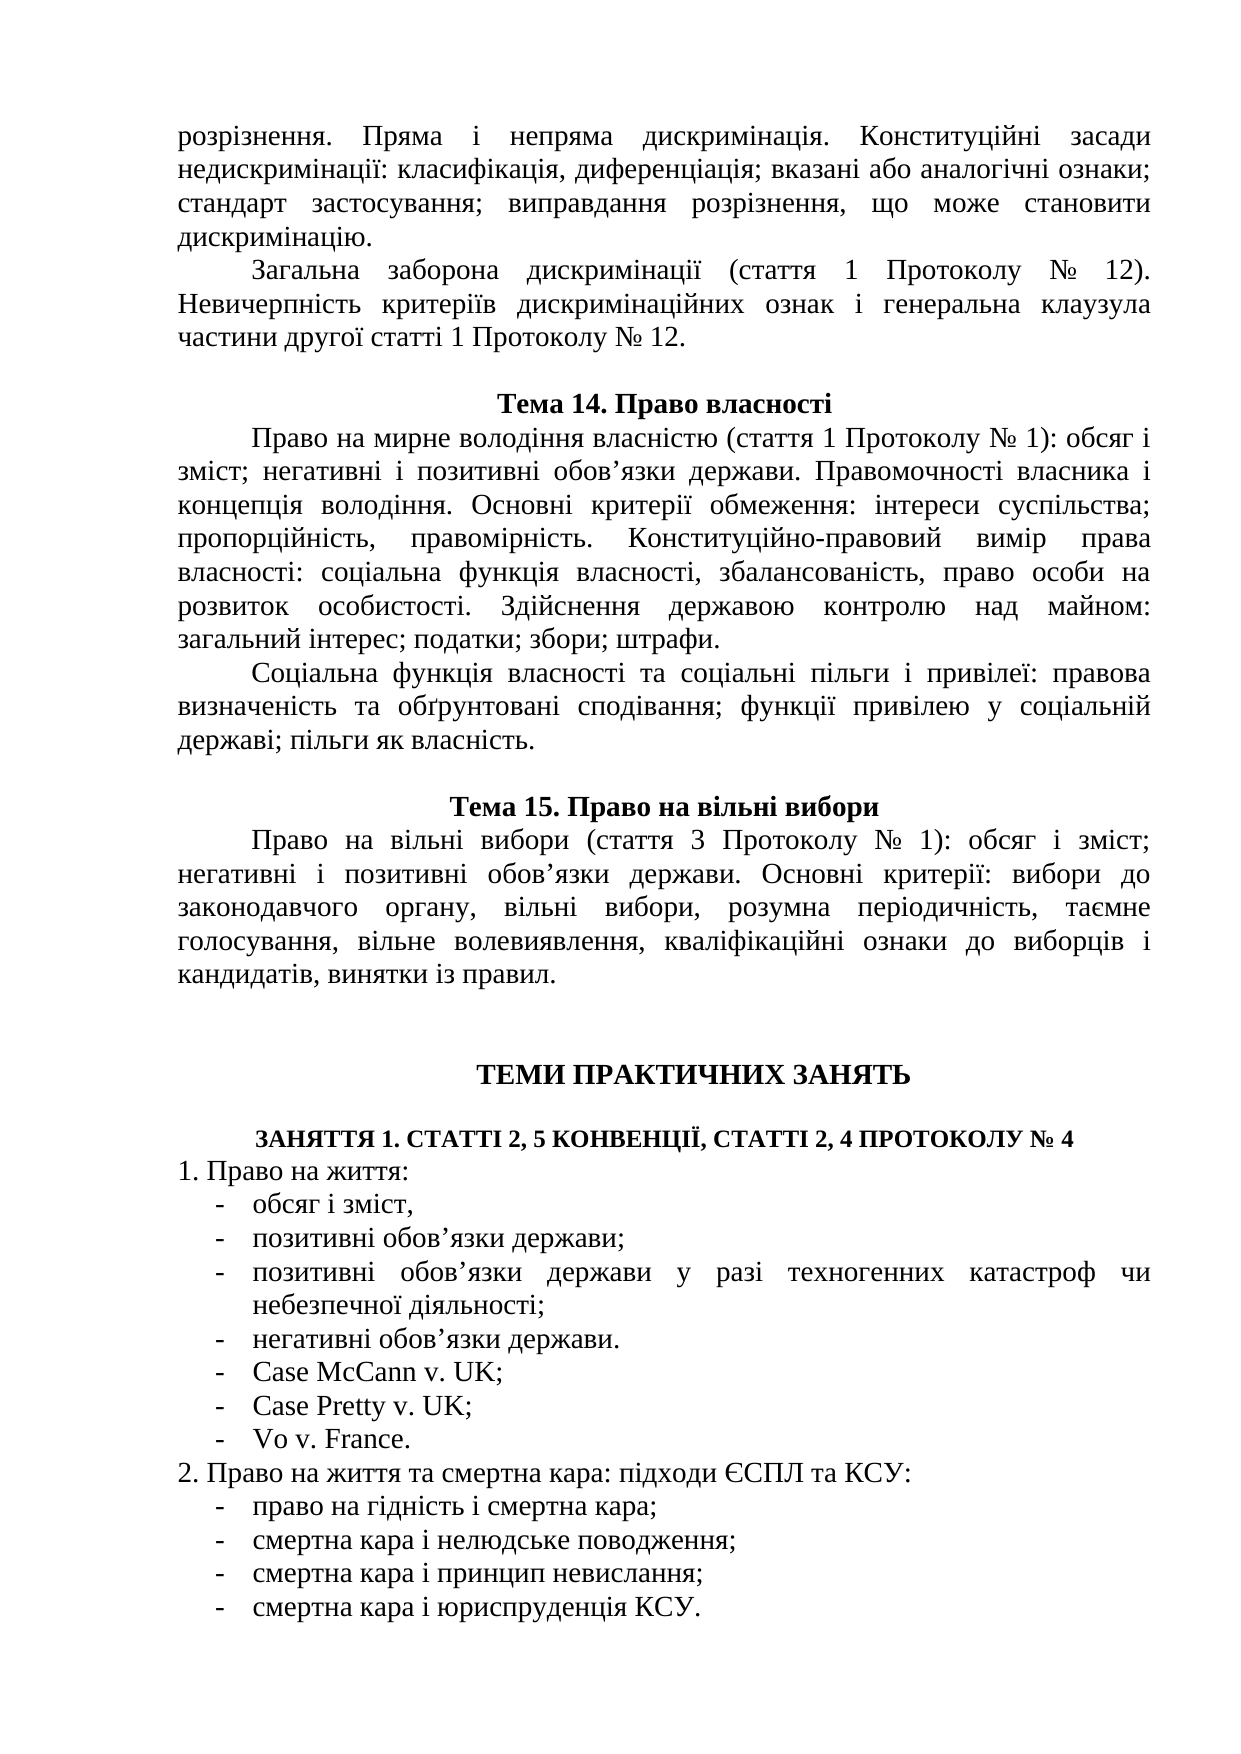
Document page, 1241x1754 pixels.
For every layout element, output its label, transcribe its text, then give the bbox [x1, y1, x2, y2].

list позитивні обов’язки держави у разі техногенних катастроф чи небезпечної діяльності; [215, 1254, 1152, 1321]
text Право на мирне володіння власністю (стаття 1 Протоколу № 1): обсяг і зміст; негативні і позитивні обов’язки держави. Правомочності власника і концепція володіння. Основні критерії обмеження: інтереси суспільства; пропорційність, правомірність. Конституційно-правовий вимір права власності: соціальна функція власності, збалансованість, право особи на розвиток особистості. Здійснення державою контролю над майном: загальний інтерес; податки; збори; штрафи. [177, 420, 1152, 655]
text Тема 14. Право власності [177, 386, 1152, 420]
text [177, 118, 1152, 252]
text 1. Право на життя: [177, 1153, 1152, 1187]
text Право на вільні вибори (стаття 3 Протоколу № 1): обсяг і зміст; негативні і позитивні обов’язки держави. Основні критерії: вибори до законодавчого органу, вільні вибори, розумна періодичність, таємне голосування, вільне волевиявлення, кваліфікаційні ознаки до виборців і кандидатів, винятки із правил. [177, 822, 1152, 990]
list смертна кара і принцип невислання; [215, 1556, 1152, 1589]
text Тема 15. Право на вільні вибори [177, 789, 1152, 822]
text Заняття 1. Статті 2, 5 Конвенції, статті 2, 4 Протоколу № 4 [177, 1124, 1152, 1153]
list негативні обов’язки держави. [215, 1321, 1152, 1354]
list Case McCann v. UK; [215, 1354, 1152, 1388]
list смертна кара і юриспруденція КСУ. [215, 1589, 1152, 1623]
text Соціальна функція власності та соціальні пільги і привілеї: правова визначеність та обґрунтовані сподівання; функції привілею у соціальній державі; пільги як власність. [177, 655, 1152, 755]
list Vo v. France. [215, 1421, 1152, 1455]
list позитивні обов’язки держави; [215, 1220, 1152, 1254]
list Case Pretty v. UK; [215, 1388, 1152, 1421]
list право на гідність і смертна кара; [215, 1488, 1152, 1522]
list смертна кара і нелюдське поводження; [215, 1522, 1152, 1556]
list обсяг і зміст, [215, 1187, 1152, 1220]
text Теми практичних занять [236, 1057, 1152, 1091]
text 2. Право на життя та смертна кара: підходи ЄСПЛ та КСУ: [177, 1455, 1152, 1488]
text Загальна заборона дискримінації (стаття 1 Протоколу № 12). Невичерпність критеріїв дискримінаційних ознак і генеральна клаузула частини другої статті 1 Протоколу № 12. [177, 252, 1152, 353]
